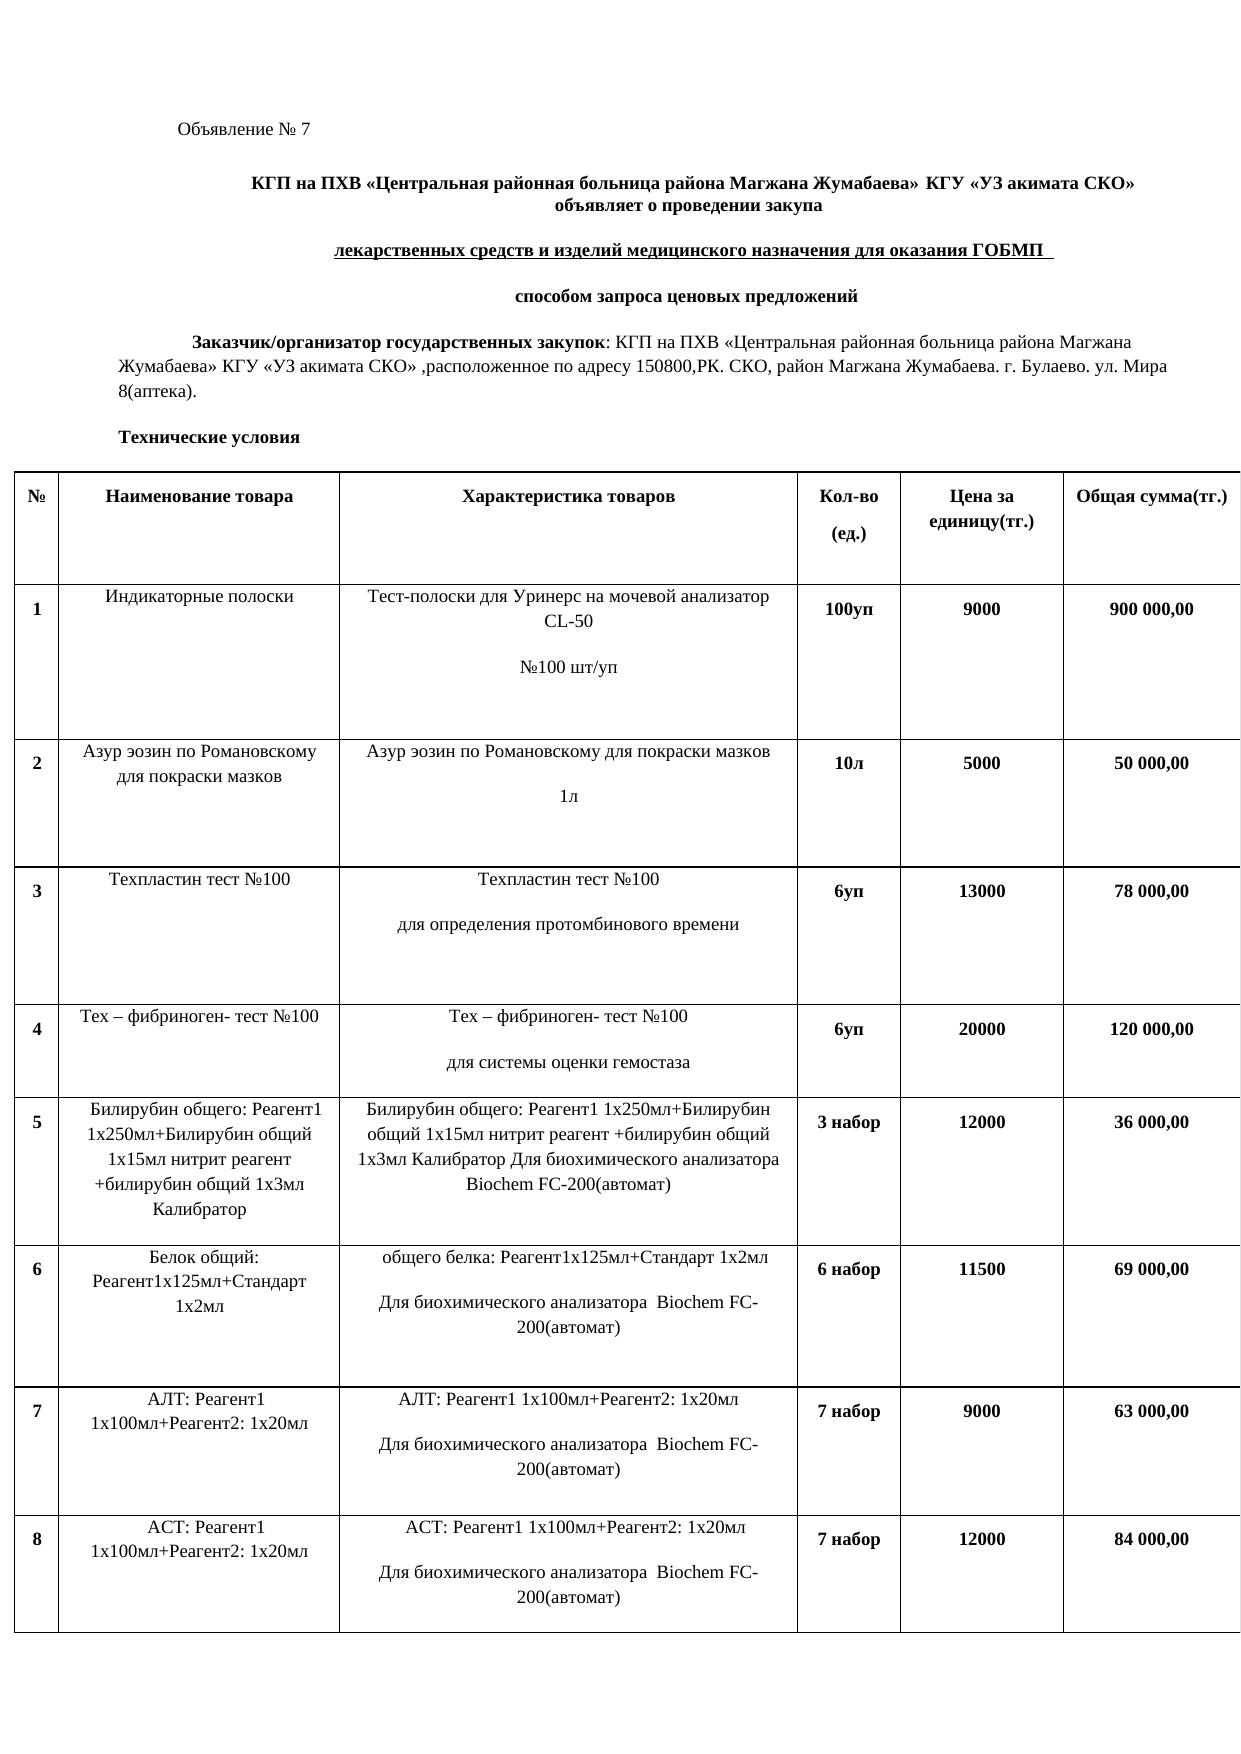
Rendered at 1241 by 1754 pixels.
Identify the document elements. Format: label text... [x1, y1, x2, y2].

table_cell АЛТ: Реагент1 1х100мл+Реагент2: 1х20мл [59, 1388, 339, 1514]
table_cell 36 000,00 [1064, 1098, 1240, 1244]
table_cell 5000 [901, 740, 1063, 866]
table_cell 900 000,00 [1064, 585, 1240, 739]
table_cell АЛТ: Реагент1 1х100мл+Реагент2: 1х20мл Для биохимического анализатора Biochem FC-200(автомат) [340, 1388, 797, 1514]
table_header № [15, 473, 58, 584]
table_cell 20000 [901, 1005, 1063, 1097]
table_cell АСТ: Реагент1 1х100мл+Реагент2: 1х20мл Для биохимического анализатора Biochem FC-200(автомат) [340, 1516, 797, 1632]
text способом запроса ценовых предложений [177, 285, 1196, 306]
table_cell 84 000,00 [1064, 1516, 1240, 1632]
table_cell АСТ: Реагент1 1х100мл+Реагент2: 1х20мл [59, 1516, 339, 1632]
table_cell 63 000,00 [1064, 1388, 1240, 1514]
table_cell 3 [15, 868, 58, 1004]
table_cell 100уп [798, 585, 900, 739]
table_cell 7 набор [798, 1516, 900, 1632]
table_cell 50 000,00 [1064, 740, 1240, 866]
table_cell 4 [15, 1005, 58, 1097]
text Заказчик/организатор государственных закупок: КГП на ПХВ «Центральная районная больница района Магжана Жумабаева» КГУ «УЗ акимата СКО» ,расположенное по адресу 150800,РК. СКО, район Магжана Жумабаева. г. Булаево. ул. Мира 8(аптека). [118, 331, 1226, 402]
table_cell 9000 [901, 1388, 1063, 1514]
table_cell 10л [798, 740, 900, 866]
table_cell Тест-полоски для Уринерс на мочевой анализатор CL-50 №100 шт/уп [340, 585, 797, 739]
table_cell 9000 [901, 585, 1063, 739]
table_cell Азур эозин по Романовскому для покраски мазков [59, 740, 339, 866]
table_header Кол-во (ед.) [798, 473, 900, 584]
table_cell Техпластин тест №100 [59, 868, 339, 1004]
table_cell 1 [15, 585, 58, 739]
table_cell 120 000,00 [1064, 1005, 1240, 1097]
text Технические условия [118, 426, 1196, 447]
table_cell 11500 [901, 1246, 1063, 1386]
text лекарственных средств и изделий медицинского назначения для оказания ГОБМП [177, 239, 1196, 261]
text Объявление № 7 [177, 118, 1196, 140]
table_cell 2 [15, 740, 58, 866]
table_cell 6уп [798, 868, 900, 1004]
text объявляет о проведении закупа [177, 194, 1196, 215]
table_cell Билирубин общего: Реагент1 1х250мл+Билирубин общий 1х15мл нитрит реагент +билирубин общий 1х3мл Калибратор [59, 1098, 339, 1244]
table_cell Тех – фибриноген- тест №100 [59, 1005, 339, 1097]
table_cell 78 000,00 [1064, 868, 1240, 1004]
table_cell 7 набор [798, 1388, 900, 1514]
table_cell Техпластин тест №100 для определения протомбинового времени [340, 868, 797, 1004]
table_header Характеристика товаров [340, 473, 797, 584]
table_cell 12000 [901, 1516, 1063, 1632]
table_cell общего белка: Реагент1х125мл+Стандарт 1х2мл Для биохимического анализатора Biochem FC-200(автомат) [340, 1246, 797, 1386]
table_cell 7 [15, 1388, 58, 1514]
table_cell Азур эозин по Романовскому для покраски мазков 1л [340, 740, 797, 866]
table_cell 5 [15, 1098, 58, 1244]
table_cell 13000 [901, 868, 1063, 1004]
table_cell 6уп [798, 1005, 900, 1097]
table_cell Индикаторные полоски [59, 585, 339, 739]
table_cell 69 000,00 [1064, 1246, 1240, 1386]
table_cell Билирубин общего: Реагент1 1х250мл+Билирубин общий 1х15мл нитрит реагент +билирубин общий 1х3мл Калибратор Для биохимического анализатора Biochem FC-200(автомат) [340, 1098, 797, 1244]
table_cell Тех – фибриноген- тест №100 для системы оценки гемостаза [340, 1005, 797, 1097]
table_header Наименование товара [59, 473, 339, 584]
text КГП на ПХВ «Центральная районная больница района Магжана Жумабаева» КГУ «УЗ акимата СКО» [177, 172, 1196, 194]
table_cell 6 набор [798, 1246, 900, 1386]
table_cell Белок общий: Реагент1х125мл+Стандарт 1х2мл [59, 1246, 339, 1386]
table_cell 8 [15, 1516, 58, 1632]
table_cell 3 набор [798, 1098, 900, 1244]
table_header Общая сумма(тг.) [1064, 473, 1240, 584]
table_header Цена за единицу(тг.) [901, 473, 1063, 584]
table_cell 12000 [901, 1098, 1063, 1244]
table_cell 6 [15, 1246, 58, 1386]
